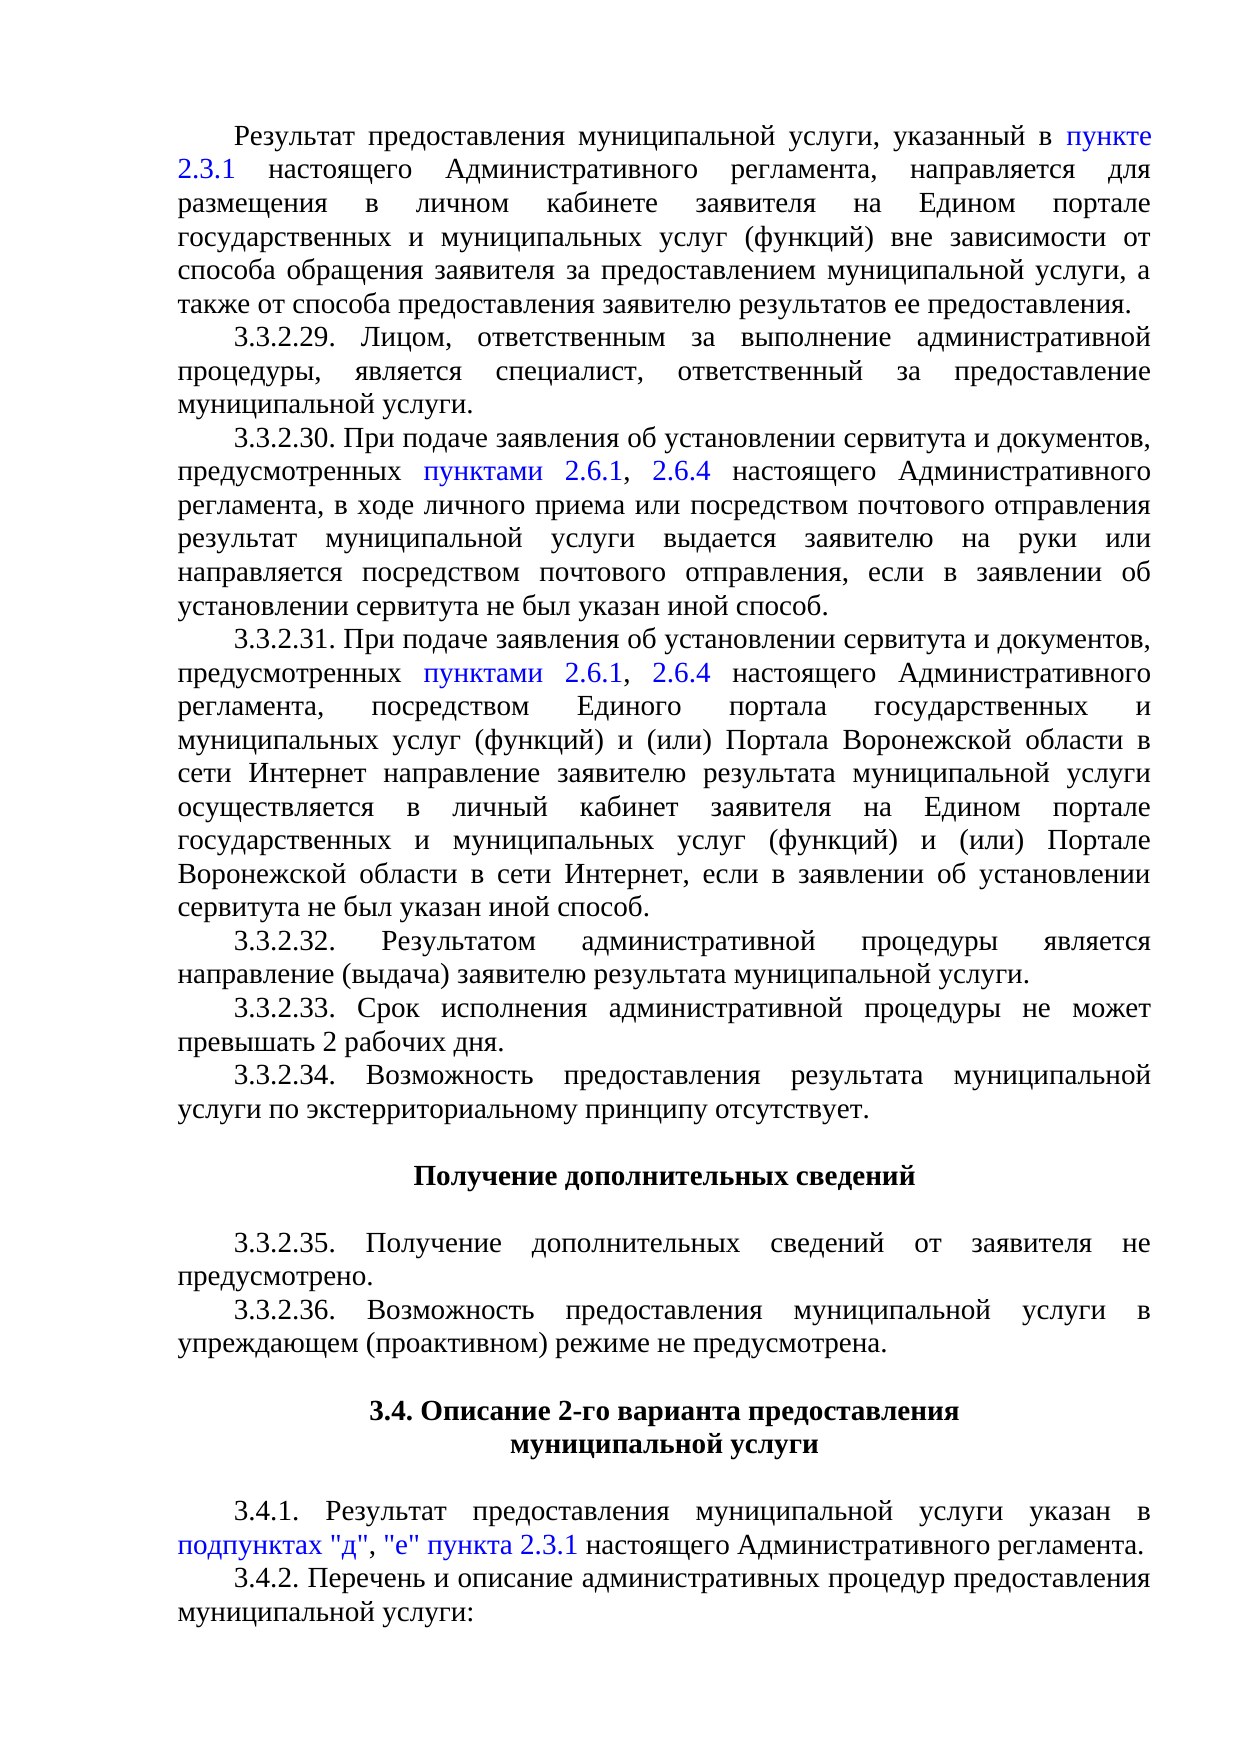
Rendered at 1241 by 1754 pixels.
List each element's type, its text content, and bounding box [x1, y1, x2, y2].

text 3.3.2.29. Лицом, ответственным за выполнение административной процедуры, является специалист, ответственный за предоставление муниципальной услуги. [177, 319, 1152, 420]
text 3.3.2.31. При подаче заявления об установлении сервитута и документов, предусмотренных пунктами 2.6.1, 2.6.4 настоящего Административного регламента, посредством Единого портала государственных и муниципальных услуг (функций) и (или) Портала Воронежской области в сети Интернет направление заявителю результата муниципальной услуги осуществляется в личный кабинет заявителя на Едином портале государственных и муниципальных услуг (функций) и (или) Портале Воронежской области в сети Интернет, если в заявлении об установлении сервитута не был указан иной способ. [177, 621, 1152, 923]
text 3.4.1. Результат предоставления муниципальной услуги указан в подпунктах "д", "е" пункта 2.3.1 настоящего Административного регламента. [177, 1493, 1152, 1560]
text Результат предоставления муниципальной услуги, указанный в пункте 2.3.1 настоящего Административного регламента, направляется для размещения в личном кабинете заявителя на Едином портале государственных и муниципальных услуг (функций) вне зависимости от способа обращения заявителя за предоставлением муниципальной услуги, а также от способа предоставления заявителю результатов ее предоставления. [177, 118, 1152, 319]
text 3.3.2.33. Срок исполнения административной процедуры не может превышать 2 рабочих дня. [177, 990, 1152, 1057]
title муниципальной услуги [177, 1426, 1152, 1460]
title Получение дополнительных сведений [177, 1158, 1152, 1191]
text 3.3.2.34. Возможность предоставления результата муниципальной услуги по экстерриториальному принципу отсутствует. [177, 1057, 1152, 1124]
text 3.4.2. Перечень и описание административных процедур предоставления муниципальной услуги: [177, 1560, 1152, 1627]
text 3.3.2.30. При подаче заявления об установлении сервитута и документов, предусмотренных пунктами 2.6.1, 2.6.4 настоящего Административного регламента, в ходе личного приема или посредством почтового отправления результат муниципальной услуги выдается заявителю на руки или направляется посредством почтового отправления, если в заявлении об установлении сервитута не был указан иной способ. [177, 420, 1152, 621]
text 3.3.2.32. Результатом административной процедуры является направление (выдача) заявителю результата муниципальной услуги. [177, 923, 1152, 990]
title 3.4. Описание 2-го варианта предоставления [177, 1393, 1152, 1426]
text 3.3.2.36. Возможность предоставления муниципальной услуги в упреждающем (проактивном) режиме не предусмотрена. [177, 1292, 1152, 1359]
text 3.3.2.35. Получение дополнительных сведений от заявителя не предусмотрено. [177, 1225, 1152, 1292]
